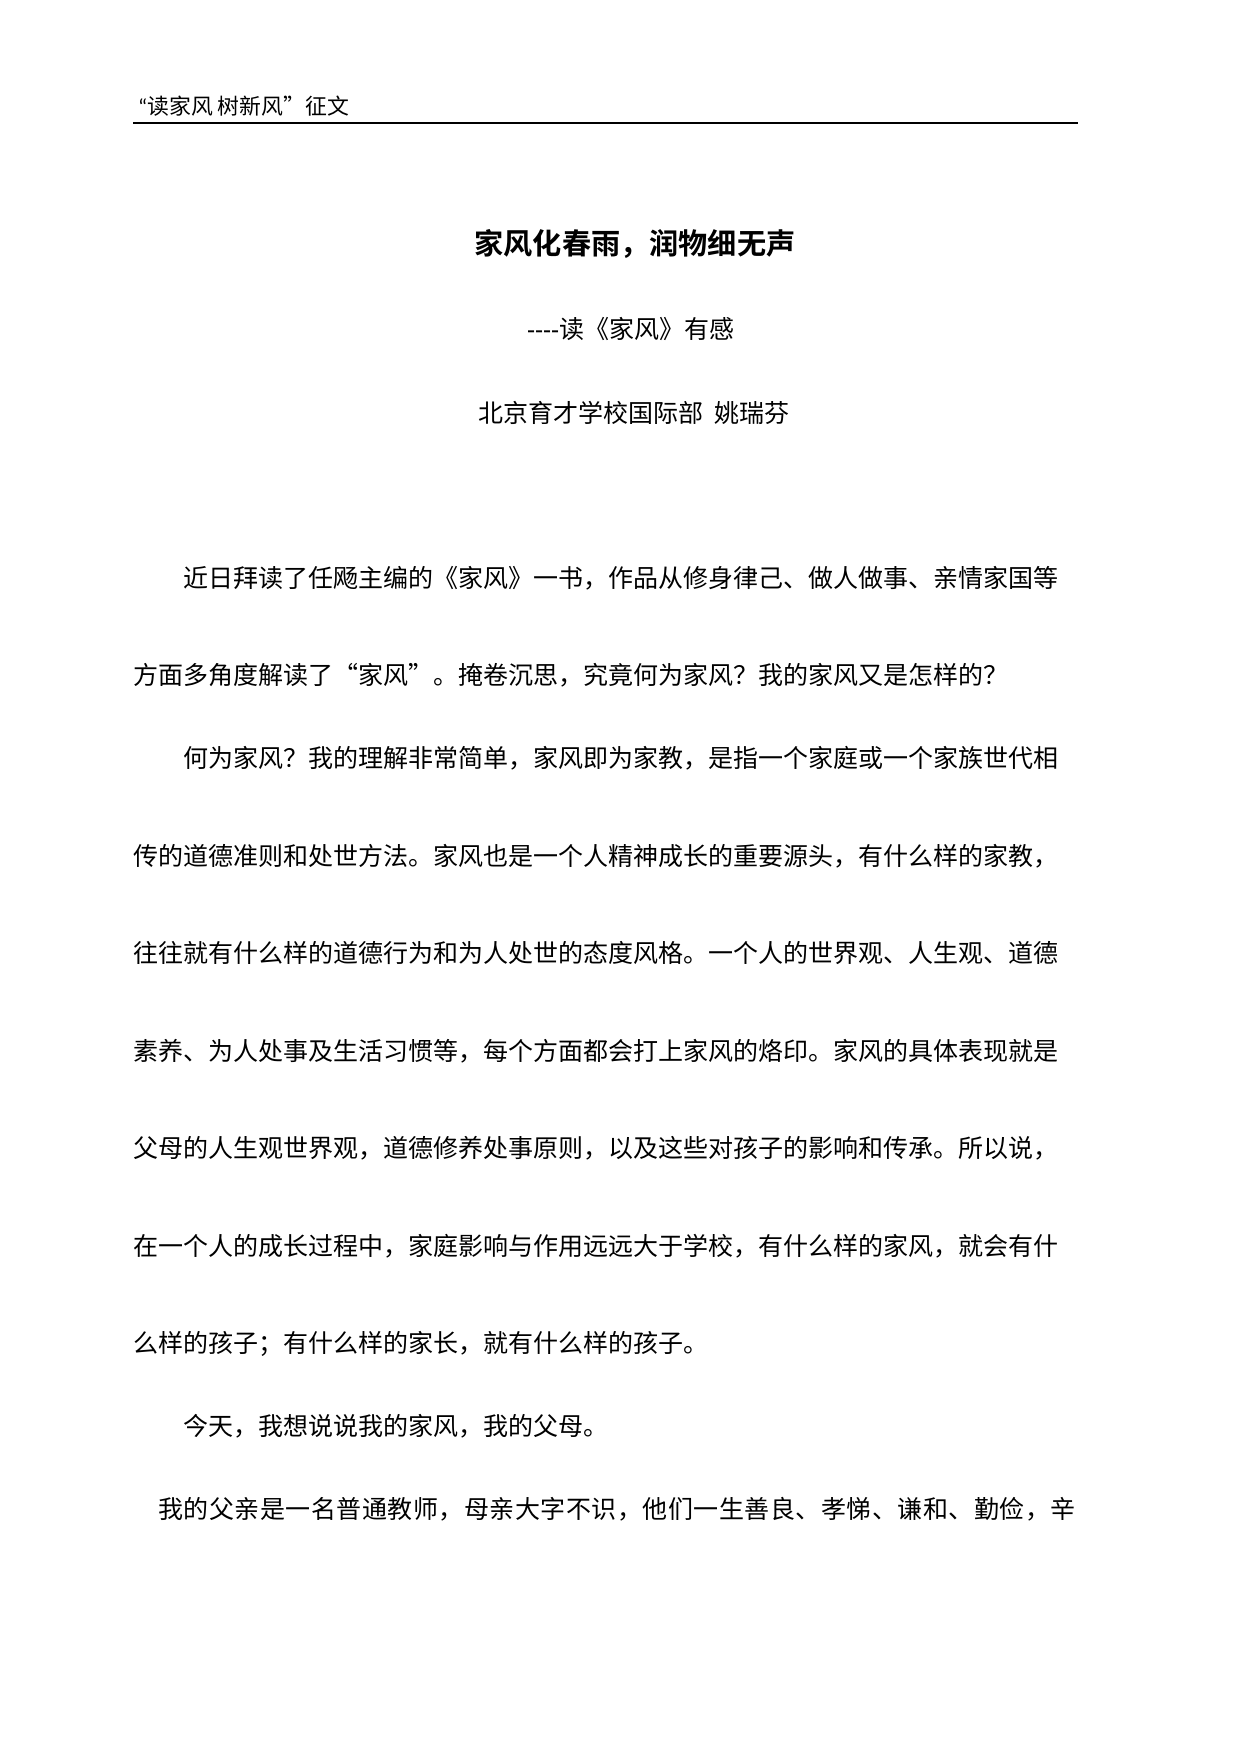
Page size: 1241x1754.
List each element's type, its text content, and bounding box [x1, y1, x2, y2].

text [133, 1476, 1078, 1541]
text 家风化春雨，润物细无声 [133, 209, 1078, 274]
text 今天，我想说说我的家风，我的父母。 [133, 1392, 1078, 1457]
text 近日拜读了任飏主编的《家风》一书，作品从修身律己、做人做事、亲情家国等方面多角度解读了“家风”。掩卷沉思，究竟何为家风？我的家风又是怎样的？ [133, 544, 1078, 706]
text 北京育才学校国际部 姚瑞芬 [133, 379, 1078, 444]
text 何为家风？我的理解非常简单，家风即为家教，是指一个家庭或一个家族世代相传的道德准则和处世方法。家风也是一个人精神成长的重要源头，有什么样的家教，往往就有什么样的道德行为和为人处世的态度风格。一个人的世界观、人生观、道德素养、为人处事及生活习惯等，每个方面都会打上家风的烙印。家风的具体表现就是父母的人生观世界观，道德修养处事原则，以及这些对孩子的影响和传承。所以说，在一个人的成长过程中，家庭影响与作用远远大于学校，有什么样的家风，就会有什么样的孩子；有什么样的家长，就有什么样的孩子。 [133, 724, 1078, 1374]
text ----读《家风》有感 [133, 296, 1078, 361]
